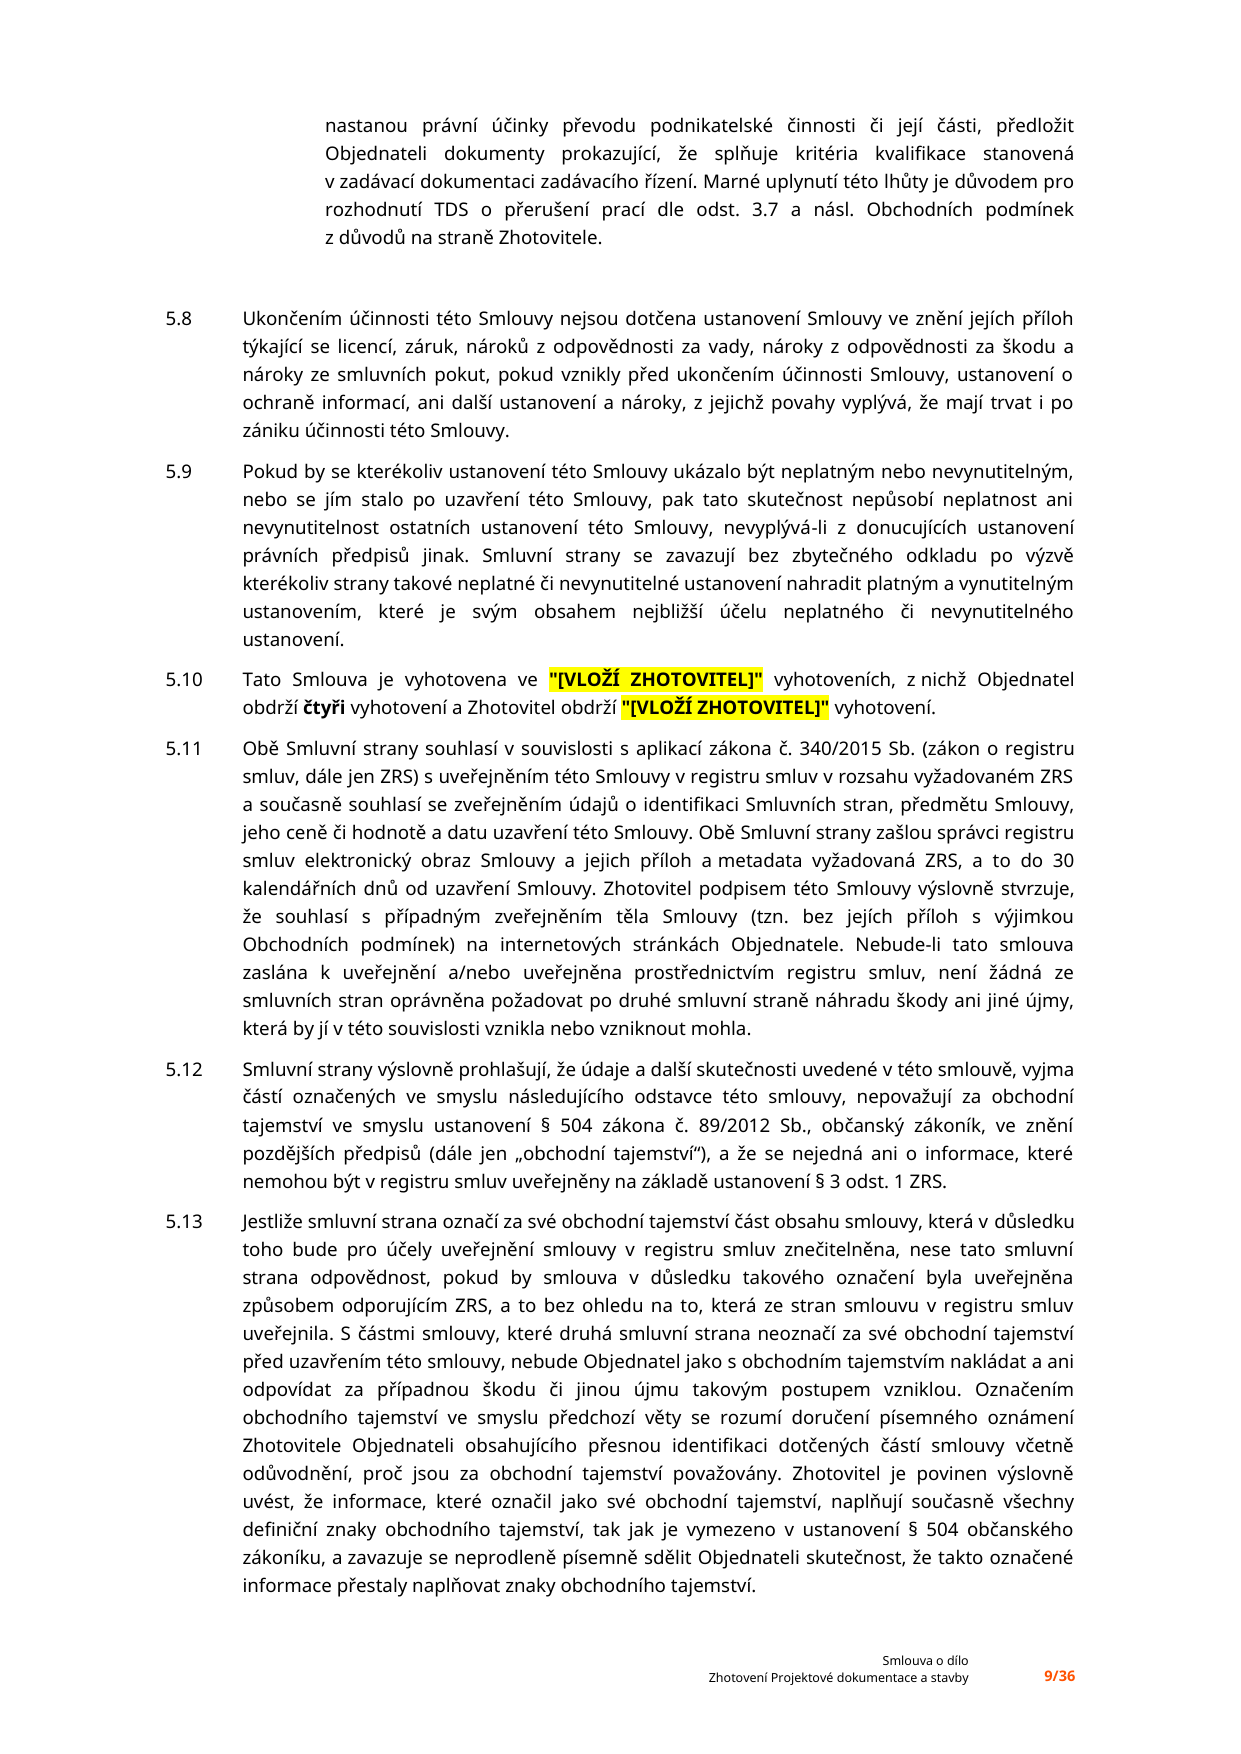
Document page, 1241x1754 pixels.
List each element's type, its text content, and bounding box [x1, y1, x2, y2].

text Jestliže smluvní strana označí za své obchodní tajemství část obsahu smlouvy, která v důsledku toho bude pro účely uveřejnění smlouvy v registru smluv znečitelněna, nese tato smluvní strana odpovědnost, pokud by smlouva v důsledku takového označení byla uveřejněna způsobem odporujícím ZRS, a to bez ohledu na to, která ze stran smlouvu v registru smluv uveřejnila. S částmi smlouvy, které druhá smluvní strana neoznačí za své obchodní tajemství před uzavřením této smlouvy, nebude Objednatel jako s obchodním tajemstvím nakládat a ani odpovídat za případnou škodu či jinou újmu takovým postupem vzniklou. Označením obchodního tajemství ve smyslu předchozí věty se rozumí doručení písemného oznámení Zhotovitele Objednateli obsahujícího přesnou identifikaci dotčených částí smlouvy včetně odůvodnění, proč jsou za obchodní tajemství považovány. Zhotovitel je povinen výslovně uvést, že informace, které označil jako své obchodní tajemství, naplňují současně všechny definiční znaky obchodního tajemství, tak jak je vymezeno v ustanovení § 504 občanského zákoníku, a zavazuje se neprodleně písemně sdělit Objednateli skutečnost, že takto označené informace přestaly naplňovat znaky obchodního tajemství. [165, 1208, 1075, 1598]
text Obě Smluvní strany souhlasí v souvislosti s aplikací zákona č. 340/2015 Sb. (zákon o registru smluv, dále jen ZRS) s uveřejněním této Smlouvy v registru smluv v rozsahu vyžadovaném ZRS a současně souhlasí se zveřejněním údajů o identifikaci Smluvních stran, předmětu Smlouvy, jeho ceně či hodnotě a datu uzavření této Smlouvy. Obě Smluvní strany zašlou správci registru smluv elektronický obraz Smlouvy a jejich příloh a metadata vyžadovaná ZRS, a to do 30 kalendářních dnů od uzavření Smlouvy. Zhotovitel podpisem této Smlouvy výslovně stvrzuje, že souhlasí s případným zveřejněním těla Smlouvy (tzn. bez jejích příloh s výjimkou Obchodních podmínek) na internetových stránkách Objednatele. Nebude-li tato smlouva zaslána k uveřejnění a/nebo uveřejněna prostřednictvím registru smluv, není žádná ze smluvních stran oprávněna požadovat po druhé smluvní straně náhradu škody ani jiné újmy, která by jí v této souvislosti vznikla nebo vzniknout mohla. [165, 735, 1075, 1041]
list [242, 112, 1075, 250]
text Tato Smlouva je vyhotovena ve "[VLOŽÍ ZHOTOVITEL]" vyhotoveních, z nichž Objednatel obdrží čtyři vyhotovení a Zhotovitel obdrží "[VLOŽÍ ZHOTOVITEL]" vyhotovení. [165, 667, 1075, 720]
text Smluvní strany výslovně prohlašují, že údaje a další skutečnosti uvedené v této smlouvě, vyjma částí označených ve smyslu následujícího odstavce této smlouvy, nepovažují za obchodní tajemství ve smyslu ustanovení § 504 zákona č. 89/2012 Sb., občanský zákoník, ve znění pozdějších předpisů (dále jen „obchodní tajemství“), a že se nejedná ani o informace, které nemohou být v registru smluv uveřejněny na základě ustanovení § 3 odst. 1 ZRS. [165, 1056, 1075, 1193]
text Pokud by se kterékoliv ustanovení této Smlouvy ukázalo být neplatným nebo nevynutitelným, nebo se jím stalo po uzavření této Smlouvy, pak tato skutečnost nepůsobí neplatnost ani nevynutitelnost ostatních ustanovení této Smlouvy, nevyplývá-li z donucujících ustanovení právních předpisů jinak. Smluvní strany se zavazují bez zbytečného odkladu po výzvě kterékoliv strany takové neplatné či nevynutitelné ustanovení nahradit platným a vynutitelným ustanovením, které je svým obsahem nejbližší účelu neplatného či nevynutitelného ustanovení. [165, 458, 1075, 652]
text Ukončením účinnosti této Smlouvy nejsou dotčena ustanovení Smlouvy ve znění jejích příloh týkající se licencí, záruk, nároků z odpovědnosti za vady, nároky z odpovědnosti za škodu a nároky ze smluvních pokut, pokud vznikly před ukončením účinnosti Smlouvy, ustanovení o ochraně informací, ani další ustanovení a nároky, z jejichž povahy vyplývá, že mají trvat i po zániku účinnosti této Smlouvy. [165, 305, 1075, 443]
